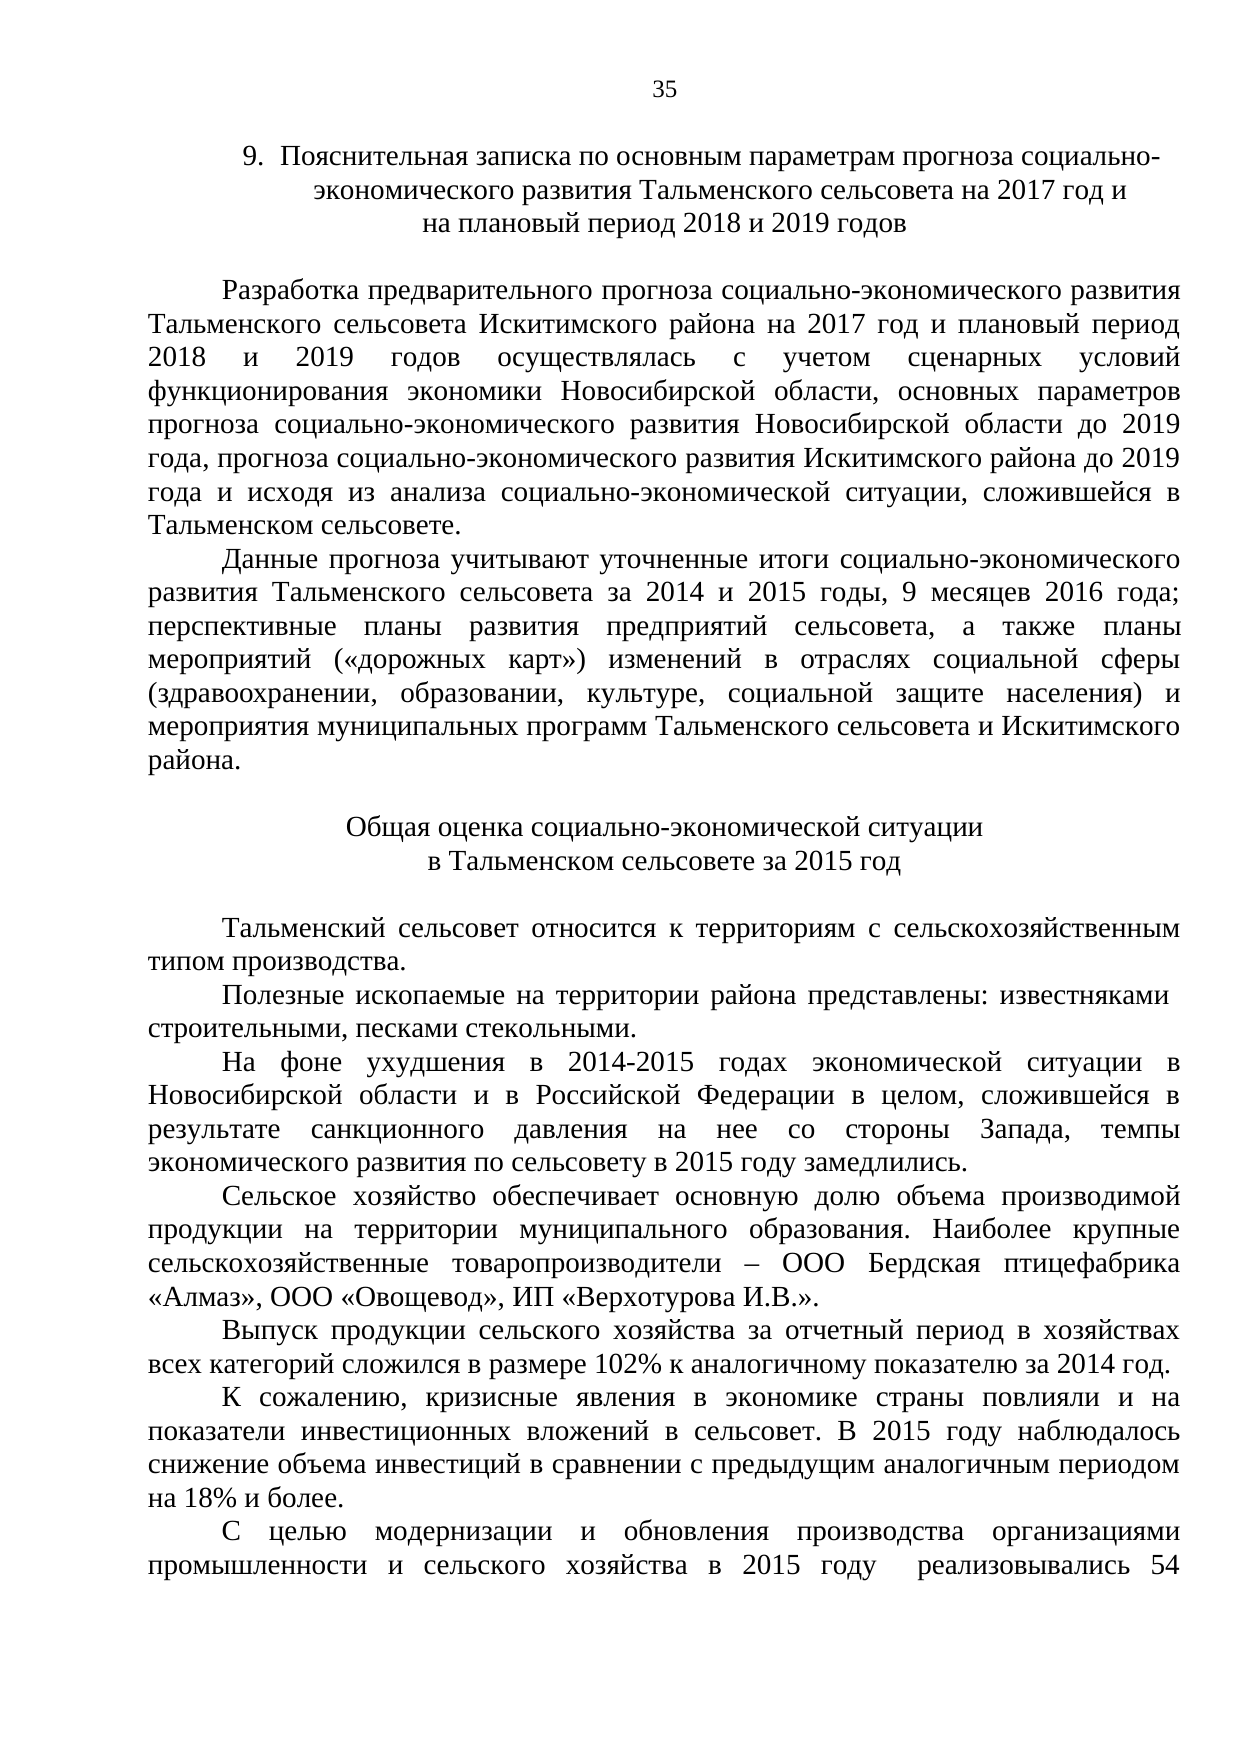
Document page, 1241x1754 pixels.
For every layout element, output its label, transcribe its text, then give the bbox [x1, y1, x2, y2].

text К сожалению, кризисные явления в экономике страны повлияли и на показатели инвестиционных вложений в сельсовет. В 2015 году наблюдалось снижение объема инвестиций в сравнении с предыдущим аналогичным периодом на 18% и более. [148, 1379, 1181, 1513]
text Разработка предварительного прогноза социально-экономического развития Тальменского сельсовета Искитимского района на 2017 год и плановый период 2018 и 2019 годов осуществлялась с учетом сценарных условий функционирования экономики Новосибирской области, основных параметров прогноза социально-экономического развития Новосибирской области до 2019 года, прогноза социально-экономического развития Искитимского района до 2019 года и исходя из анализа социально-экономической ситуации, сложившейся в Тальменском сельсовете. [148, 272, 1181, 541]
text Выпуск продукции сельского хозяйства за отчетный период в хозяйствах всех категорий сложился в размере 102% к аналогичному показателю за 2014 год. [148, 1312, 1181, 1379]
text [148, 1513, 1181, 1581]
text На фоне ухудшения в 2014-2015 годах экономической ситуации в Новосибирской области и в Российской Федерации в целом, сложившейся в результате санкционного давления на нее со стороны Запада, темпы экономического развития по сельсовету в 2015 году замедлились. [148, 1044, 1181, 1178]
text Полезные ископаемые на территории района представлены: известняками строительными, песками стекольными. [148, 977, 1170, 1044]
text в Тальменском сельсовете за 2015 год [148, 843, 1181, 876]
text на плановый период 2018 и 2019 годов [148, 205, 1181, 239]
text Сельское хозяйство обеспечивает основную долю объема производимой продукции на территории муниципального образования. Наиболее крупные сельскохозяйственные товаропроизводители – ООО Бердская птицефабрика «Алмаз», ООО «Овощевод», ИП «Верхотурова И.В.». [148, 1178, 1181, 1312]
list Пояснительная записка по основным параметрам прогноза социально-экономического развития Тальменского сельсовета на 2017 год и [222, 138, 1181, 205]
text Тальменский сельсовет относится к территориям с сельскохозяйственным типом производства. [148, 910, 1181, 977]
text Данные прогноза учитывают уточненные итоги социально-экономического развития Тальменского сельсовета за 2014 и 2015 годы, 9 месяцев 2016 года; перспективные планы развития предприятий сельсовета, а также планы мероприятий («дорожных карт») изменений в отраслях социальной сферы (здравоохранении, образовании, культуре, социальной защите населения) и мероприятия муниципальных программ Тальменского сельсовета и Искитимского района. [148, 541, 1181, 776]
text Общая оценка социально-экономической ситуации [148, 809, 1181, 843]
